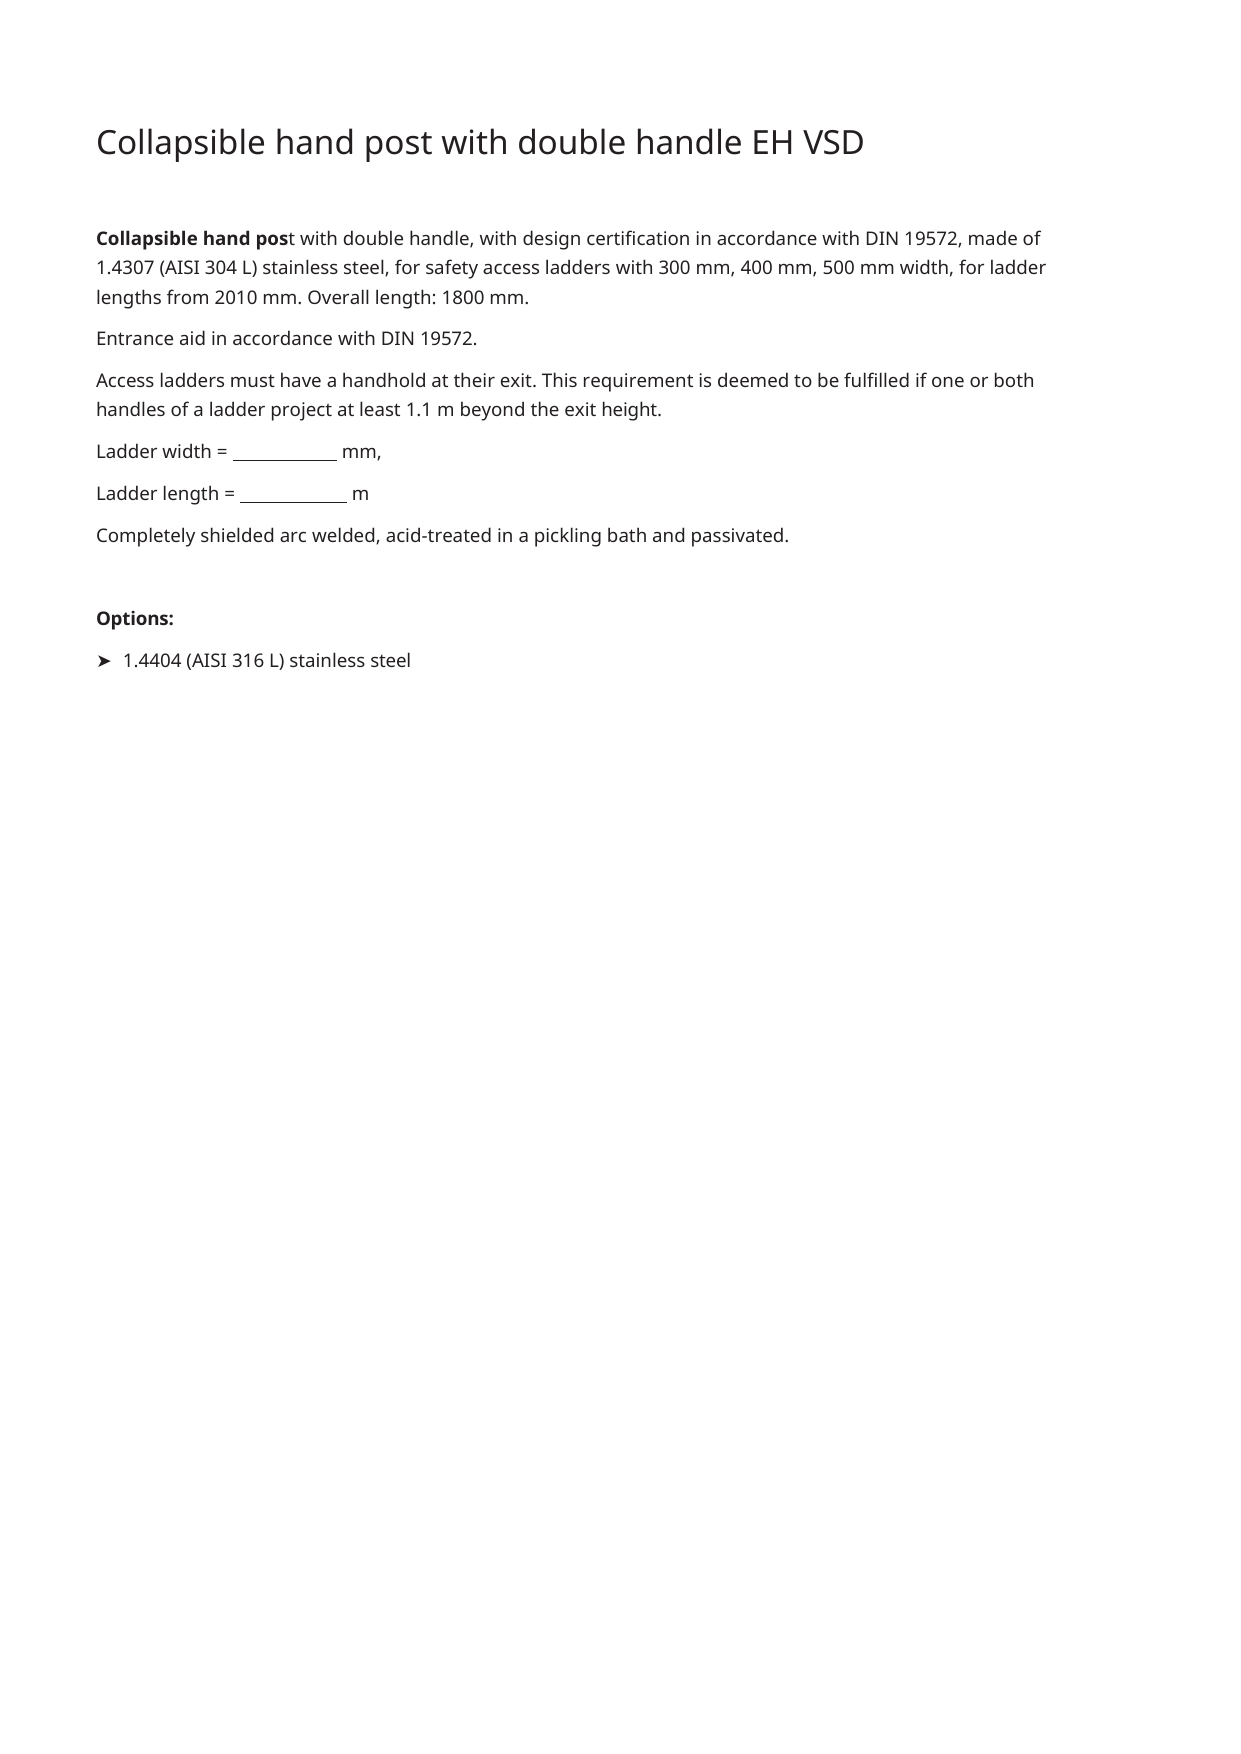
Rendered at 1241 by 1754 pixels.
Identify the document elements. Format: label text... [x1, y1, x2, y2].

text Access ladders must have a handhold at their exit. This requirement is deemed to be fulfilled if one or both handles of a ladder project at least 1.1 m beyond the exit height. [96, 367, 1085, 422]
text Ladder width = mm, [96, 438, 1085, 464]
text Ladder length = m [96, 480, 1085, 506]
subtitle Collapsible hand post with double handle EH VSD [96, 119, 1085, 164]
text Entrance aid in accordance with DIN 19572. [96, 326, 1085, 351]
subtitle Collapsible hand post with double handle, with design certification in accordance with DIN 19572, made of 1.4307 (AISI 304 L) stainless steel, for safety access ladders with 300 mm, 400 mm, 500 mm width, for ladder lengths from 2010 mm. Overall length: 1800 mm. [96, 225, 1085, 309]
text Completely shielded arc welded, acid-treated in a pickling bath and passivated. [96, 522, 1085, 548]
text Options: [96, 606, 1085, 631]
text ➤ 1.4404 (AISI 316 L) stainless steel [96, 647, 1085, 673]
